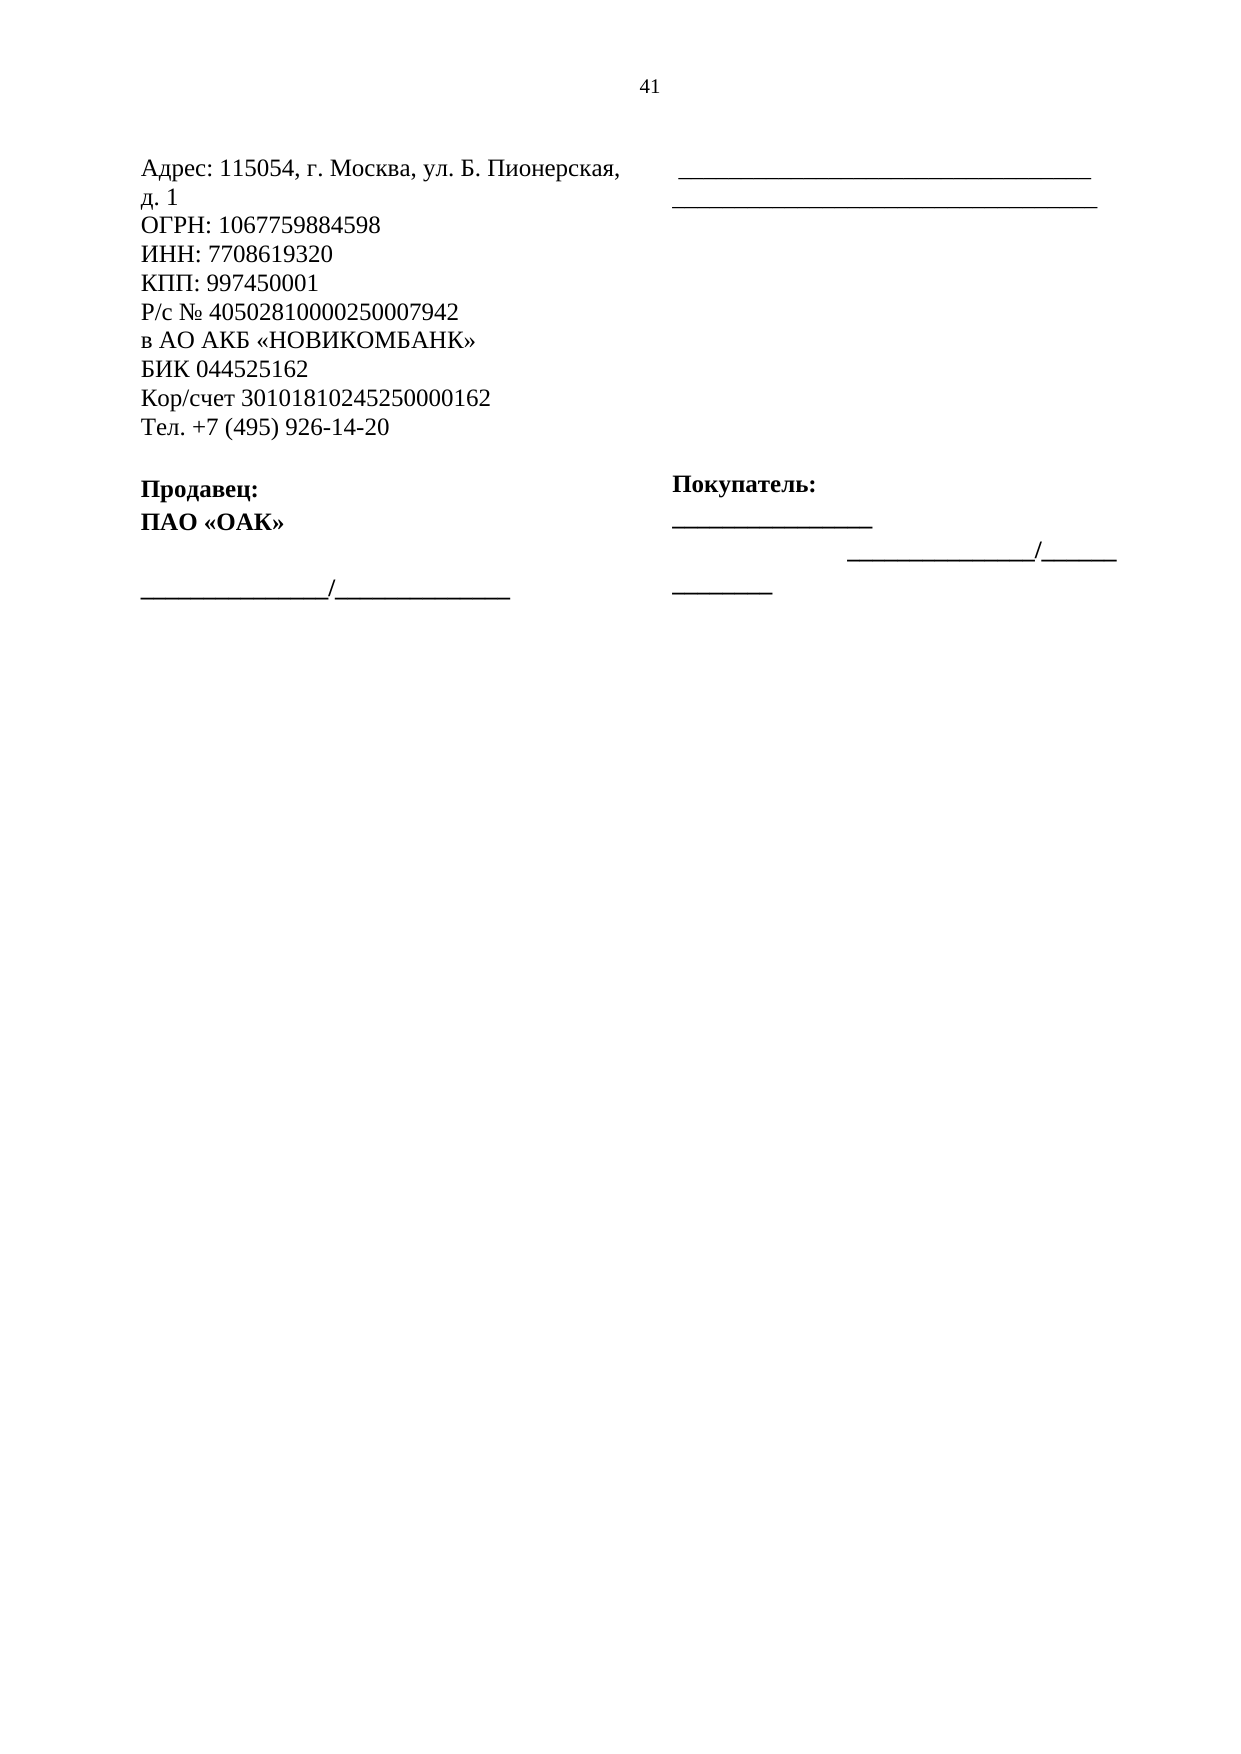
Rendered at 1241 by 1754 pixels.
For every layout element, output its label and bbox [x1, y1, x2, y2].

table_header [661, 153, 1133, 639]
table_header [129, 153, 661, 639]
